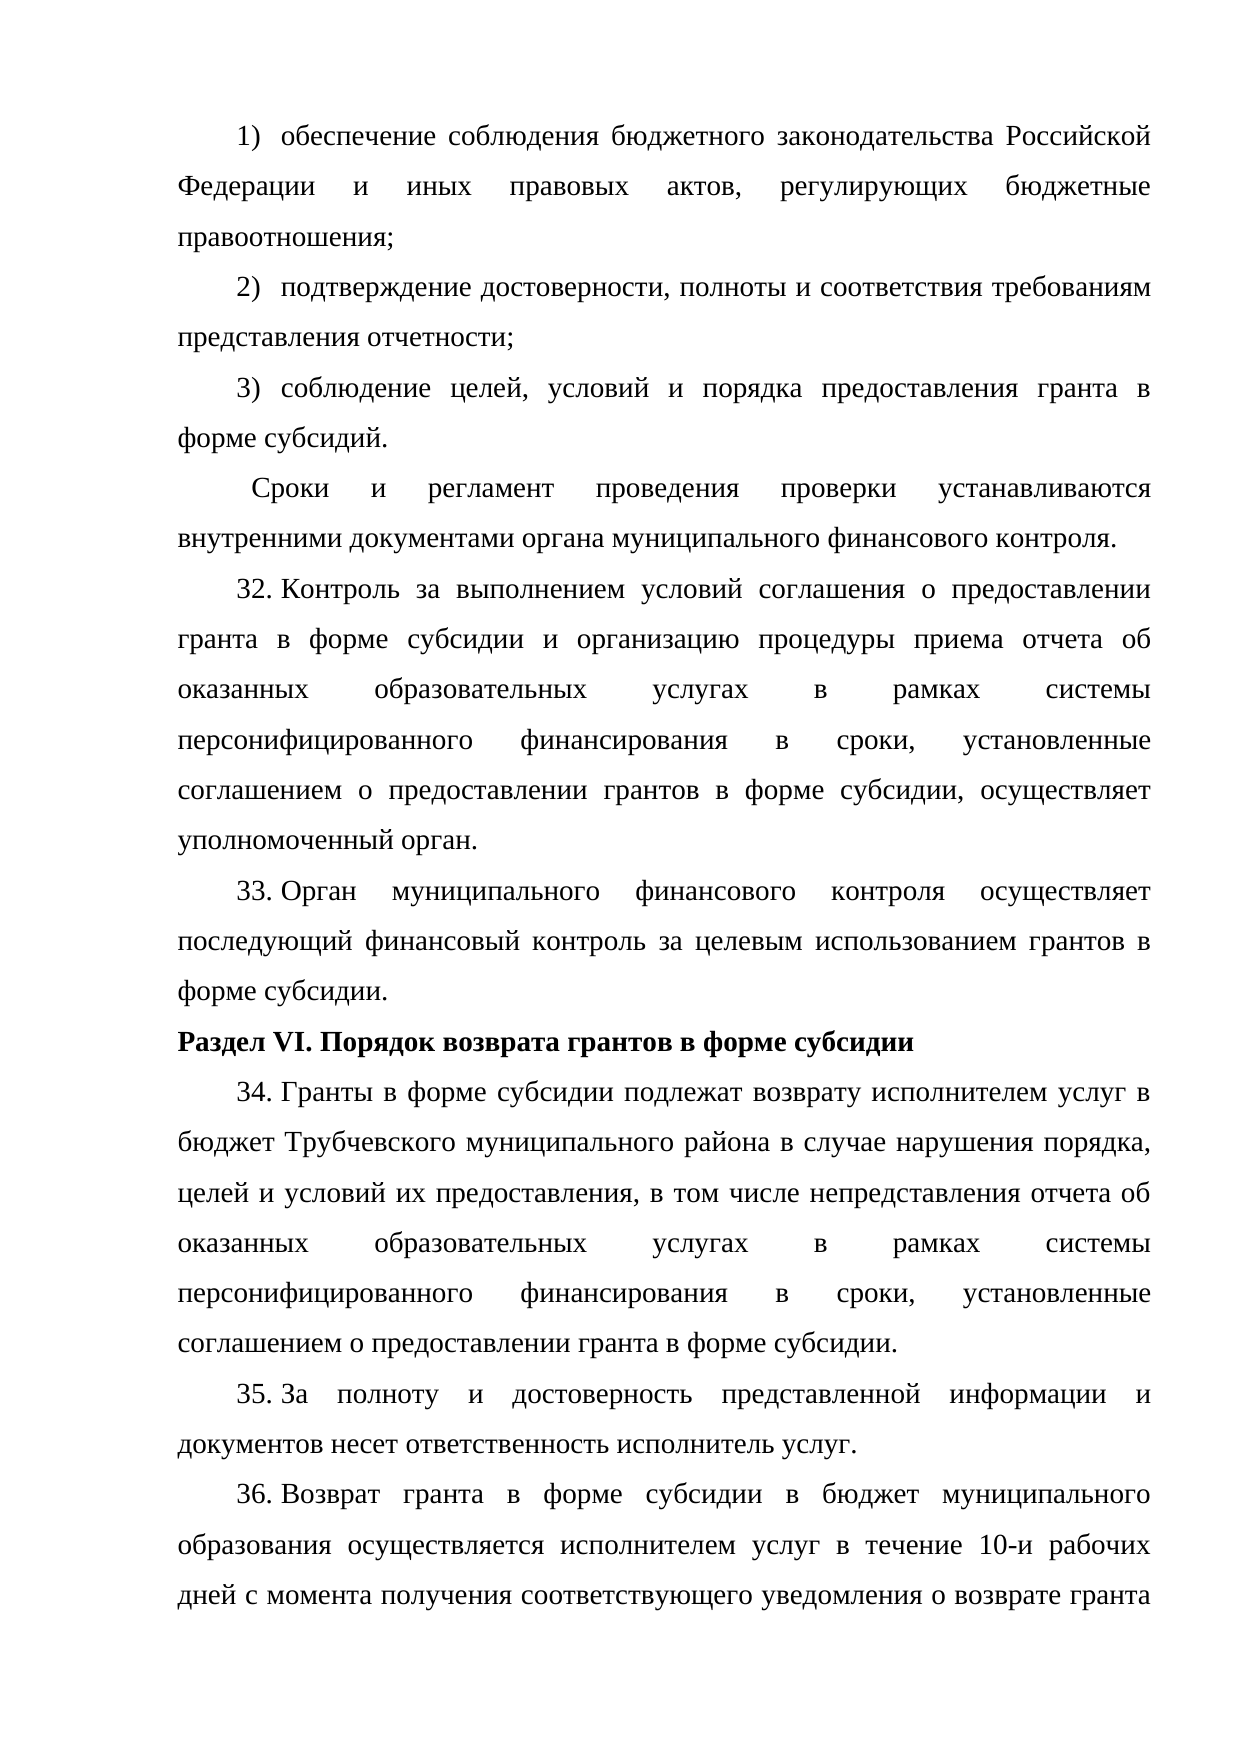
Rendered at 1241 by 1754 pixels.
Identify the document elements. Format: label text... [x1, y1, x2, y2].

list Гранты в форме субсидии подлежат возврату исполнителем услуг в бюджет Трубчевского муниципального района в случае нарушения порядка, целей и условий их предоставления, в том числе непредставления отчета об оказанных образовательных услугах в рамках системы персонифицированного финансирования в сроки, установленные соглашением о предоставлении гранта в форме субсидии. [177, 1074, 1152, 1359]
list соблюдение целей, условий и порядка предоставления гранта в форме субсидий. [177, 370, 1152, 453]
text Раздел VI. Порядок возврата грантов в форме субсидии [177, 1024, 1152, 1057]
text Сроки и регламент проведения проверки устанавливаются внутренними документами органа муниципального финансового контроля. [177, 470, 1152, 554]
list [177, 1477, 1152, 1611]
list За полноту и достоверность представленной информации и документов несет ответственность исполнитель услуг. [177, 1376, 1152, 1460]
list обеспечение соблюдения бюджетного законодательства Российской Федерации и иных правовых актов, регулирующих бюджетные правоотношения; [177, 118, 1152, 252]
list подтверждение достоверности, полноты и соответствия требованиям представления отчетности; [177, 269, 1152, 353]
list Орган муниципального финансового контроля осуществляет последующий финансовый контроль за целевым использованием грантов в форме субсидии. [177, 873, 1152, 1007]
list Контроль за выполнением условий соглашения о предоставлении гранта в форме субсидии и организацию процедуры приема отчета об оказанных образовательных услугах в рамках системы персонифицированного финансирования в сроки, установленные соглашением о предоставлении грантов в форме субсидии, осуществляет уполномоченный орган. [177, 571, 1152, 856]
